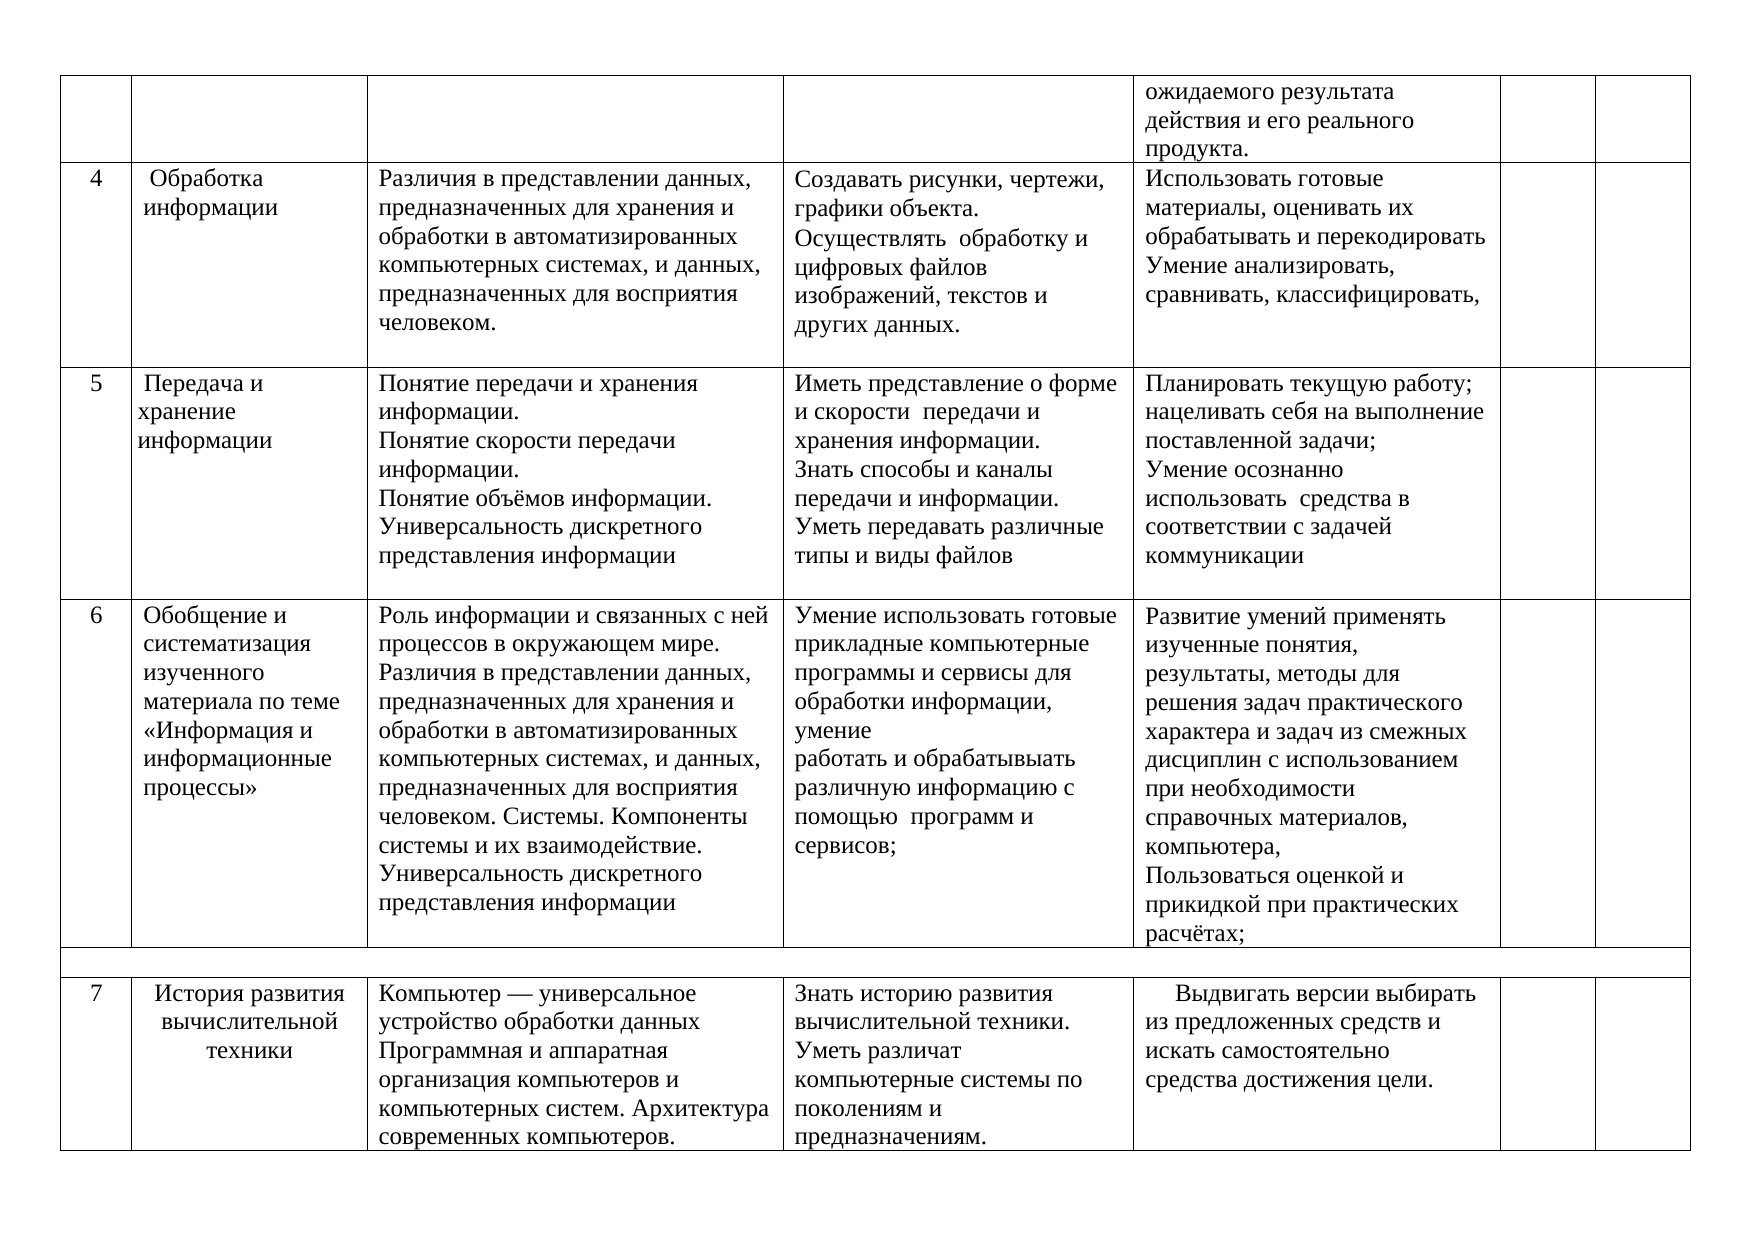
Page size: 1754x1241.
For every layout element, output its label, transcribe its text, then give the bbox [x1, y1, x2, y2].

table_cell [368, 978, 783, 1150]
table_cell [1501, 978, 1595, 1150]
table_cell [1596, 76, 1690, 162]
table_cell Использовать готовые материалы, оценивать их обрабатывать и перекодировать Умение анализировать, сравнивать, классифицировать, [1134, 163, 1500, 367]
table_cell Роль информации и связанных с ней процессов в окружающем мире. Различия в представлении данных, предназначенных для хранения и обработки в автоматизированных компьютерных системах, и данных, предназначенных для восприятия человеком. Системы. Компоненты системы и их взаимодействие. Универсальность дискретного представления информации [368, 600, 783, 947]
table_cell Умение использовать готовые прикладные компьютерные программы и сервисы для обработки информации, умение работать и обрабатывыать различную информацию с помощью программ и сервисов; [784, 600, 1133, 947]
table_cell [1501, 368, 1595, 599]
table_cell Передача и хранение информации [132, 368, 367, 599]
table_cell [1596, 163, 1690, 367]
table_cell 7 [61, 978, 131, 1150]
table_cell Обобщение и систематизация изученного материала по теме «Информация и информационные процессы» [132, 600, 367, 947]
table_cell Развитие умений применять изученные понятия, результаты, методы для решения задач практического характера и задач из смежных дисциплин с использованием при необходимости справочных материалов, компьютера, Пользоваться оценкой и прикидкой при практических расчётах; [1134, 600, 1500, 947]
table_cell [784, 76, 1133, 162]
table_cell 6 [61, 600, 131, 947]
table_cell [1596, 600, 1690, 947]
table_cell Создавать рисунки, чертежи, графики объекта. Осуществлять обработку и цифровых файлов изображений, текстов и других данных. [784, 163, 1133, 367]
table_cell [1501, 600, 1595, 947]
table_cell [784, 978, 1133, 1150]
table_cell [368, 76, 783, 162]
table_cell Планировать текущую работу; нацеливать себя на выполнение поставленной задачи; Умение осознанно использовать средства в соответствии с задачей коммуникации [1134, 368, 1500, 599]
table_cell Обработка информации [132, 163, 367, 367]
table_cell [1501, 163, 1595, 367]
table_cell 3 [61, 76, 131, 162]
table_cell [1134, 978, 1500, 1150]
table_cell [1596, 978, 1690, 1150]
table_cell 4 [61, 163, 131, 367]
table_cell [1596, 368, 1690, 599]
table_cell [1501, 76, 1595, 162]
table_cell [132, 978, 367, 1150]
table_cell [61, 948, 1690, 977]
table_cell 5 [61, 368, 131, 599]
table_cell Понятие передачи и хранения информации. Понятие скорости передачи информации. Понятие объёмов информации. Универсальность дискретного представления информации [368, 368, 783, 599]
table_cell Иметь представление о форме и скорости передачи и хранения информации. Знать способы и каналы передачи и информации. Уметь передавать различные типы и виды файлов [784, 368, 1133, 599]
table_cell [132, 76, 367, 162]
table_cell Различия в представлении данных, предназначенных для хранения и обработки в автоматизированных компьютерных системах, и данных, предназначенных для восприятия человеком. [368, 163, 783, 367]
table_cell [1134, 76, 1500, 162]
